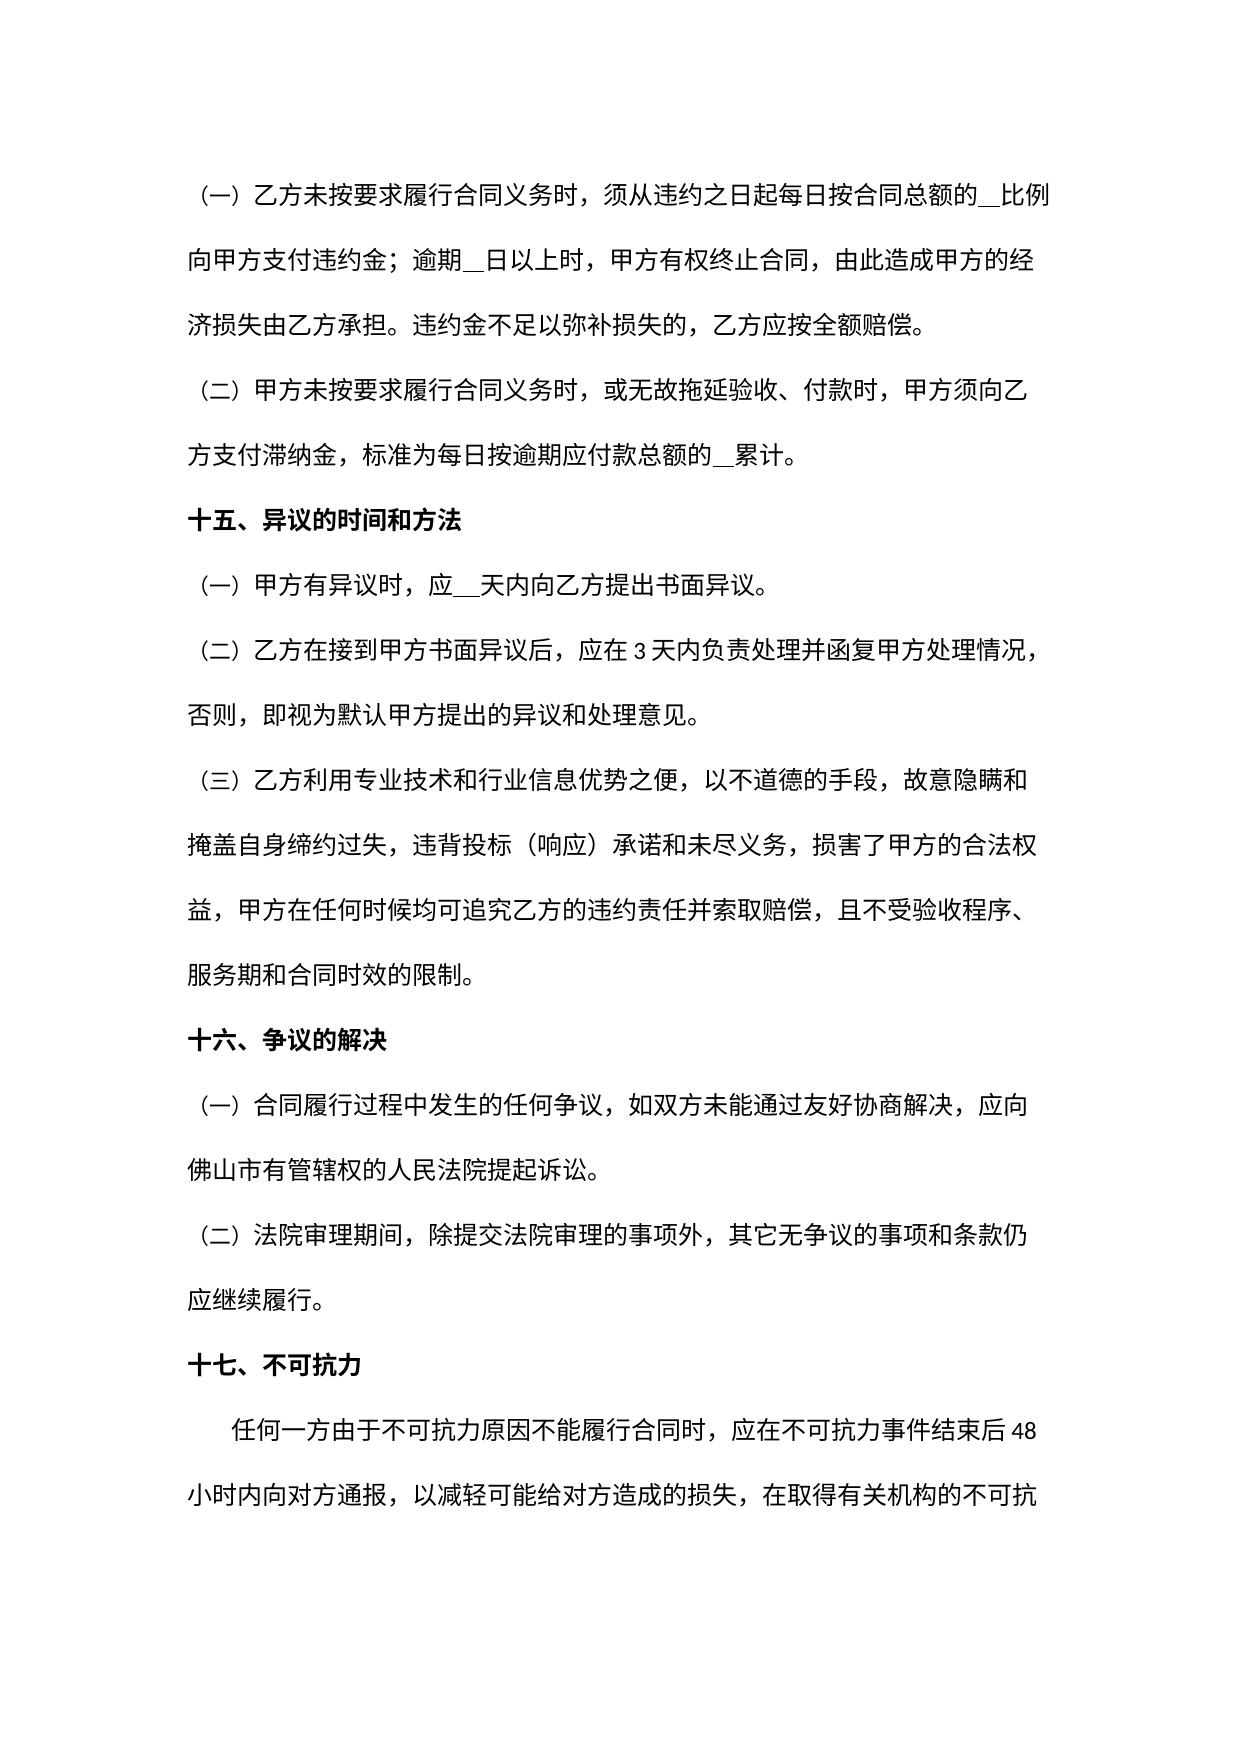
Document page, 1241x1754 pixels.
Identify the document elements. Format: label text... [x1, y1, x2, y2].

text （二）甲方未按要求履行合同义务时，或无故拖延验收、付款时，甲方须向乙方支付滞纳金，标准为每日按逾期应付款总额的 累计。 [187, 357, 1053, 487]
text （二）乙方在接到甲方书面异议后，应在3天内负责处理并函复甲方处理情况，否则，即视为默认甲方提出的异议和处理意见。 [187, 617, 1053, 747]
text 十七、不可抗力 [187, 1332, 1053, 1397]
text （一）甲方有异议时，应 天内向乙方提出书面异议。 [187, 552, 1053, 617]
text （三）乙方利用专业技术和行业信息优势之便，以不道德的手段，故意隐瞒和掩盖自身缔约过失，违背投标（响应）承诺和未尽义务，损害了甲方的合法权益，甲方在任何时候均可追究乙方的违约责任并索取赔偿，且不受验收程序、服务期和合同时效的限制。 [187, 747, 1053, 1007]
text 十六、争议的解决 [187, 1007, 1053, 1072]
text （二）法院审理期间，除提交法院审理的事项外，其它无争议的事项和条款仍应继续履行。 [187, 1202, 1053, 1332]
text 十五、异议的时间和方法 [187, 487, 1053, 552]
text （一）乙方未按要求履行合同义务时，须从违约之日起每日按合同总额的 比例向甲方支付违约金；逾期 日以上时，甲方有权终止合同，由此造成甲方的经济损失由乙方承担。违约金不足以弥补损失的，乙方应按全额赔偿。 [187, 162, 1053, 357]
text （一）合同履行过程中发生的任何争议，如双方未能通过友好协商解决，应向佛山市有管辖权的人民法院提起诉讼。 [187, 1072, 1053, 1202]
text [187, 1397, 1053, 1527]
